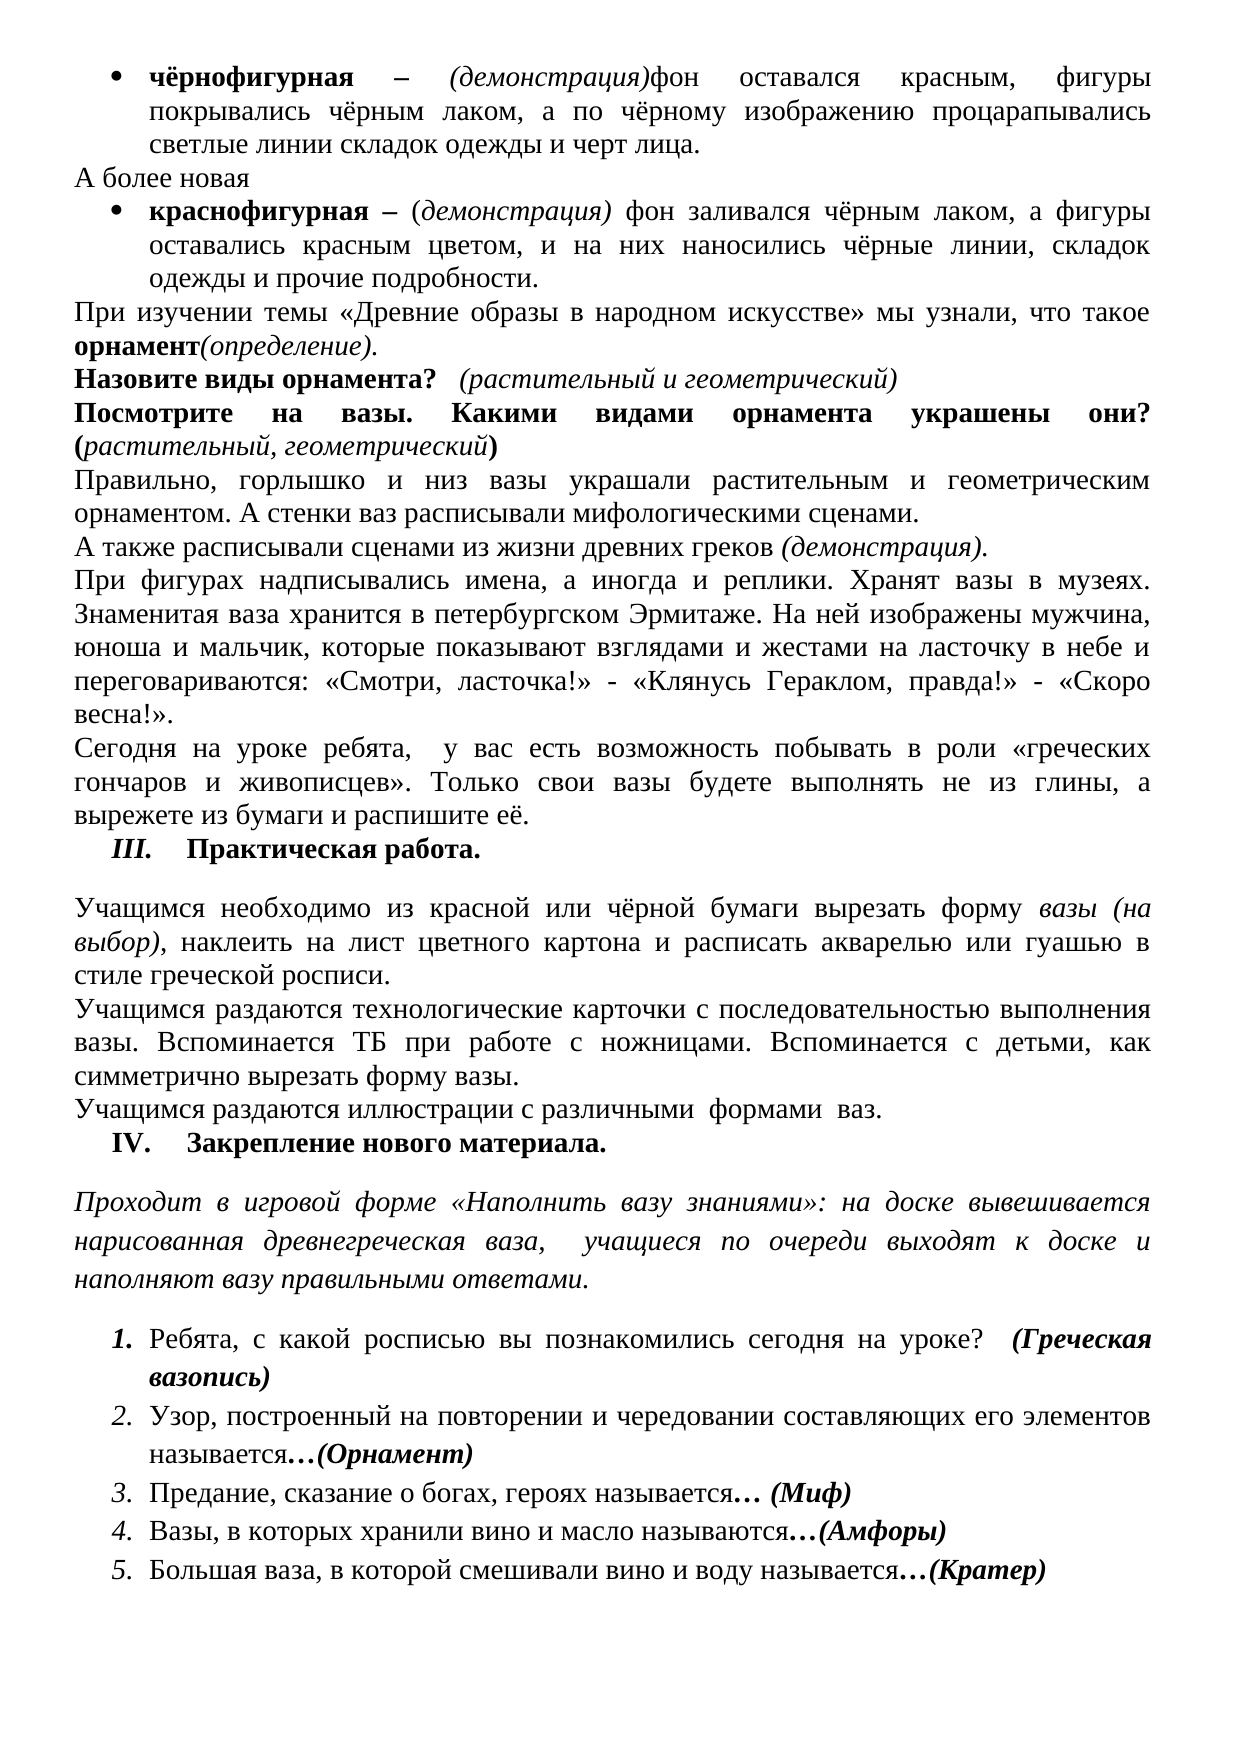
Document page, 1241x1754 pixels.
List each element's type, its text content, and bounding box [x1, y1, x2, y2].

text Назовите виды орнамента? (растительный и геометрический) [74, 361, 1152, 395]
list Ребята, с какой росписью вы познакомились сегодня на уроке? (Греческая вазопись) [111, 1321, 1152, 1393]
text Учащимся раздаются иллюстрации с различными формами ваз. [74, 1091, 1152, 1125]
list краснофигурная – (демонстрация) фон заливался чёрным лаком, а фигуры оставались красным цветом, и на них наносились чёрные линии, складок одежды и прочие подробности. [111, 193, 1152, 294]
text Учащимся необходимо из красной или чёрной бумаги вырезать форму вазы (на выбор), наклеить на лист цветного картона и расписать акварелью или гуашью в стиле греческой росписи. [74, 890, 1152, 991]
list Предание, сказание о богах, героях называется… (Миф) [111, 1475, 1152, 1508]
text При изучении темы «Древние образы в народном искусстве» мы узнали, что такое орнамент(определение). [74, 294, 1152, 361]
text Посмотрите на вазы. Какими видами орнамента украшены они? (растительный, геометрический) [74, 395, 1152, 462]
list Узор, построенный на повторении и чередовании составляющих его элементов называется…(Орнамент) [111, 1398, 1152, 1470]
text А также расписывали сценами из жизни древних греков (демонстрация). [74, 529, 1152, 562]
list Большая ваза, в которой смешивали вино и воду называется…(Кратер) [111, 1552, 1152, 1586]
list Вазы, в которых хранили вино и масло называются…(Амфоры) [111, 1513, 1152, 1547]
text Правильно, горлышко и низ вазы украшали растительным и геометрическим орнаментом. А стенки ваз расписывали мифологическими сценами. [74, 462, 1152, 529]
list Практическая работа. [111, 831, 1152, 864]
text При фигурах надписывались имена, а иногда и реплики. Хранят вазы в музеях. Знаменитая ваза хранится в петербургском Эрмитаже. На ней изображены мужчина, юноша и мальчик, которые показывают взглядами и жестами на ласточку в небе и переговариваются: «Смотри, ласточка!» - «Клянусь Гераклом, правда!» - «Скоро весна!». [74, 562, 1152, 730]
list Закрепление нового материала. [111, 1125, 1152, 1158]
text Учащимся раздаются технологические карточки с последовательностью выполнения вазы. Вспоминается ТБ при работе с ножницами. Вспоминается с детьми, как симметрично вырезать форму вазы. [74, 991, 1152, 1091]
list чёрнофигурная – (демонстрация)фон оставался красным, фигуры покрывались чёрным лаком, а по чёрному изображению процарапывались светлые линии складок одежды и черт лица. [111, 59, 1152, 160]
text А более новая [74, 160, 1152, 193]
text Проходит в игровой форме «Наполнить вазу знаниями»: на доске вывешивается нарисованная древнегреческая ваза, учащиеся по очереди выходят к доске и наполняют вазу правильными ответами. [74, 1184, 1152, 1295]
text Сегодня на уроке ребята, у вас есть возможность побывать в роли «греческих гончаров и живописцев». Только свои вазы будете выполнять не из глины, а вырежете из бумаги и распишите её. [74, 730, 1152, 831]
